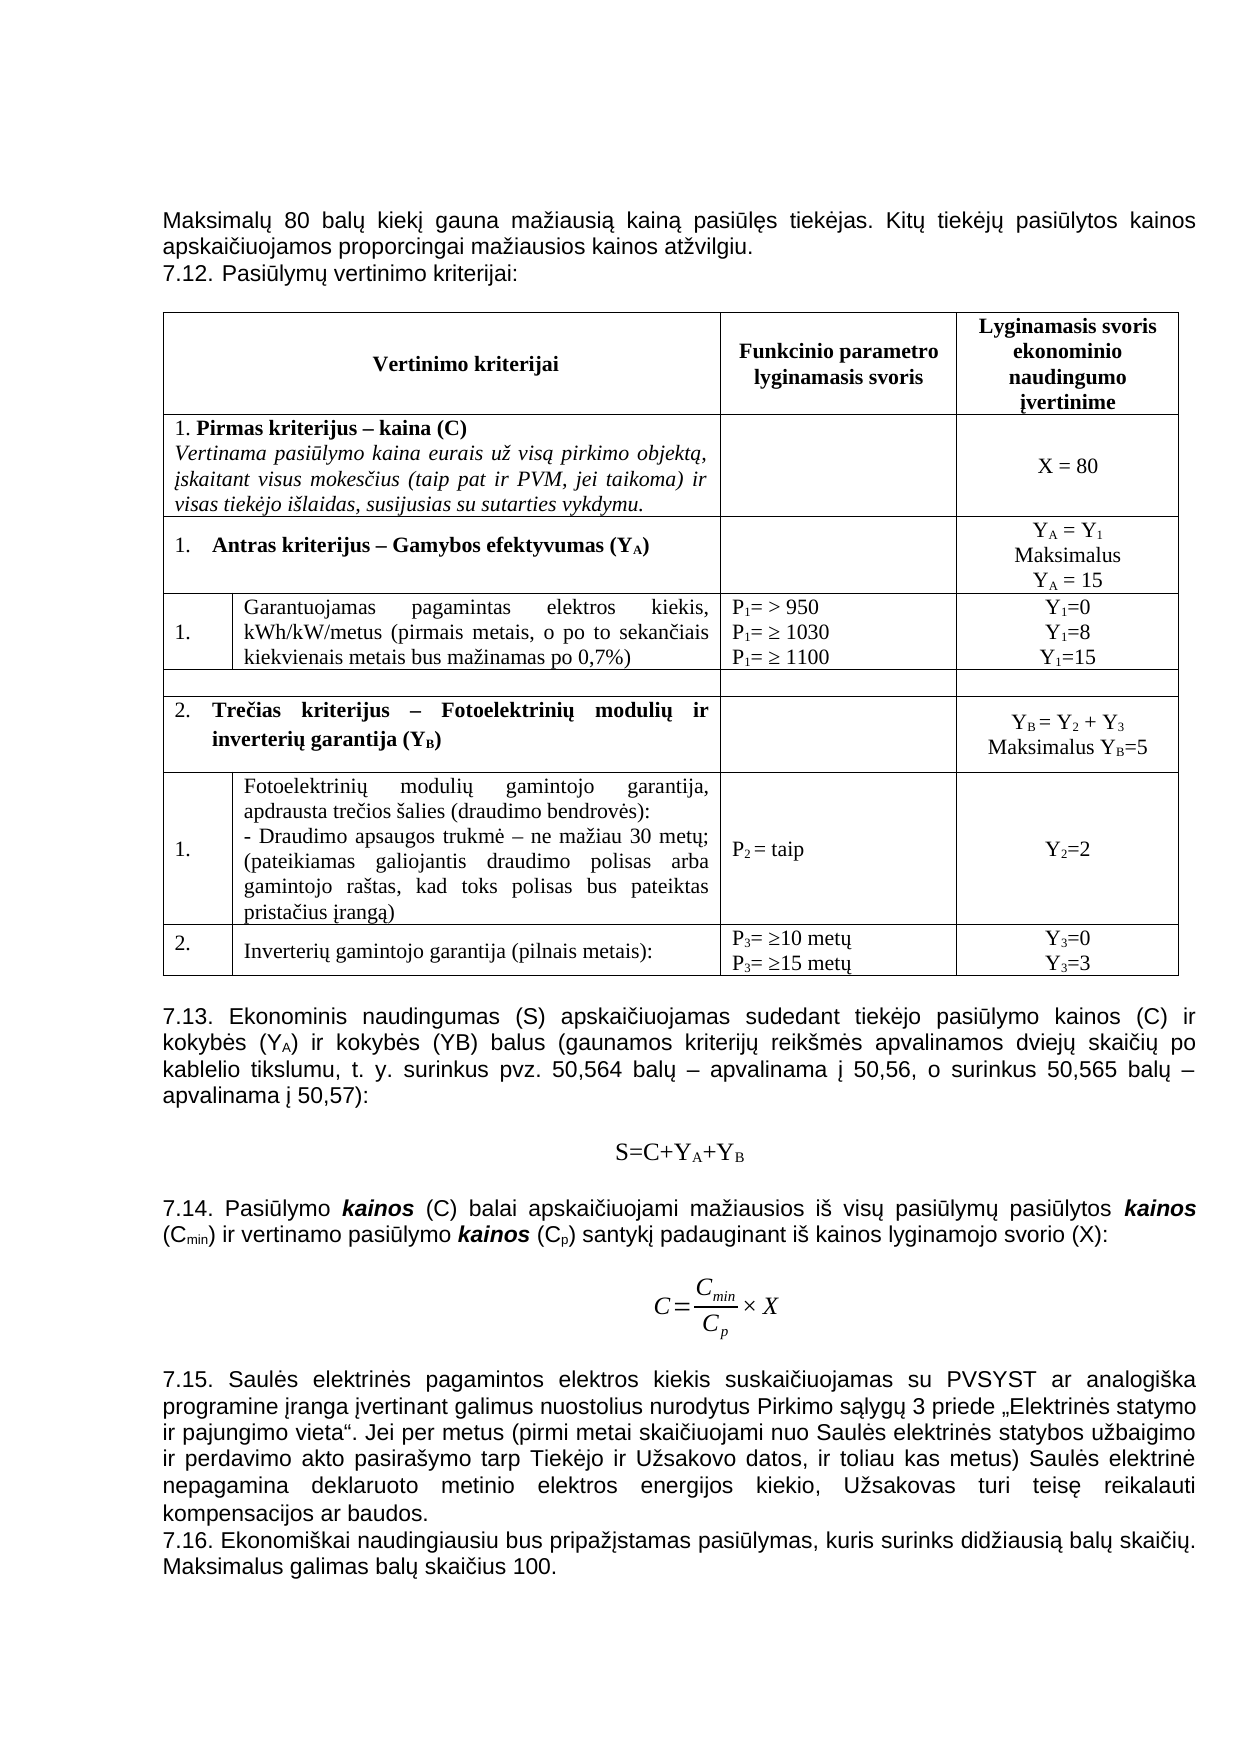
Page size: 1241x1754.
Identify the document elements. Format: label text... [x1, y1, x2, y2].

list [162, 207, 1197, 259]
table_cell Garantuojamas pagamintas elektros kiekis, kWh/kW/metus (pirmais metais, o po to sekančiais kiekvienais metais bus mažinamas po 0,7%) [233, 594, 720, 669]
table_cell 1. [164, 773, 232, 924]
table_header Lyginamasis svoris ekonominio naudingumo įvertinime [957, 313, 1178, 414]
table_cell Inverterių gamintojo garantija (pilnais metais): [233, 925, 720, 975]
table_cell Y3=0 Y3=3 [957, 925, 1178, 975]
table_cell [164, 670, 720, 696]
table_cell [721, 415, 956, 516]
table_cell 1. Pirmas kriterijus – kaina (C) Vertinama pasiūlymo kaina eurais už visą pirkimo objektą, įskaitant visus mokesčius (taip pat ir PVM, jei taikoma) ir visas tiekėjo išlaidas, susijusias su sutarties vykdymu. [164, 415, 720, 516]
text 7.14. Pasiūlymo kainos (C) balai apskaičiuojami mažiausios iš visų pasiūlymų pasiūlytos kainos (Cmin) ir vertinamo pasiūlymo kainos (Cp) santykį padauginant iš kainos lyginamojo svorio (X): [162, 1194, 1197, 1247]
table_cell Fotoelektrinių modulių gamintojo garantija, apdrausta trečios šalies (draudimo bendrovės): - Draudimo apsaugos trukmė – ne mažiau 30 metų; (pateikiamas galiojantis draudimo polisas arba gamintojo raštas, kad toks polisas bus pateiktas pristačius įrangą) [233, 773, 720, 924]
table_cell P3= ≥10 metų P3= ≥15 metų [721, 925, 956, 975]
table_cell [721, 517, 956, 593]
table_cell Y2=2 [957, 773, 1178, 924]
table_cell Trečias kriterijus – Fotoelektrinių modulių ir inverterių garantija (YB) [164, 697, 720, 772]
table_cell [721, 670, 956, 696]
text 7.13. Ekonominis naudingumas (S) apskaičiuojamas sudedant tiekėjo pasiūlymo kainos (C) ir kokybės (YA) ir kokybės (YB) balus (gaunamos kriterijų reikšmės apvalinamos dviejų skaičių po kablelio tikslumu, t. y. surinkus pvz. 50,564 balų – apvalinama į 50,56, o surinkus 50,565 balų – apvalinama į 50,57): [162, 1003, 1197, 1108]
text S=C+YA+YB [162, 1137, 1197, 1166]
table_cell Antras kriterijus – Gamybos efektyvumas (YA) [164, 517, 720, 593]
table_cell YA = Y1 Maksimalus YA = 15 [957, 517, 1178, 593]
table_cell 2. [164, 925, 232, 975]
table_cell [721, 697, 956, 772]
table_cell Y1=0 Y1=8 Y1=15 [957, 594, 1178, 669]
list Pasiūlymų vertinimo kriterijai: [162, 259, 1197, 286]
table_cell P1= > 950 P1= ≥ 1030 P1= ≥ 1100 [721, 594, 956, 669]
table_cell P2 = taip [721, 773, 956, 924]
table_cell 1. [164, 594, 232, 669]
table_cell YB = Y2 + Y3 Maksimalus YB=5 [957, 697, 1178, 772]
table_header Funkcinio parametro lyginamasis svoris [721, 313, 956, 414]
table_cell [957, 670, 1178, 696]
text 7.16. Ekonomiškai naudingiausiu bus pripažįstamas pasiūlymas, kuris surinks didžiausią balų skaičių. Maksimalus galimas balų skaičius 100. [162, 1527, 1197, 1579]
table_header Vertinimo kriterijai [164, 313, 720, 414]
text 7.15. Saulės elektrinės pagamintos elektros kiekis suskaičiuojamas su PVSYST ar analogiška programine įranga įvertinant galimus nuostolius nurodytus Pirkimo sąlygų 3 priede „Elektrinės statymo ir pajungimo vieta“. Jei per metus (pirmi metai skaičiuojami nuo Saulės elektrinės statybos užbaigimo ir perdavimo akto pasirašymo tarp Tiekėjo ir Užsakovo datos, ir toliau kas metus) Saulės elektrinė nepagamina deklaruoto metinio elektros energijos kiekio, Užsakovas turi teisę reikalauti kompensacijos ar baudos. [162, 1366, 1197, 1527]
table_cell X = 80 [957, 415, 1178, 516]
